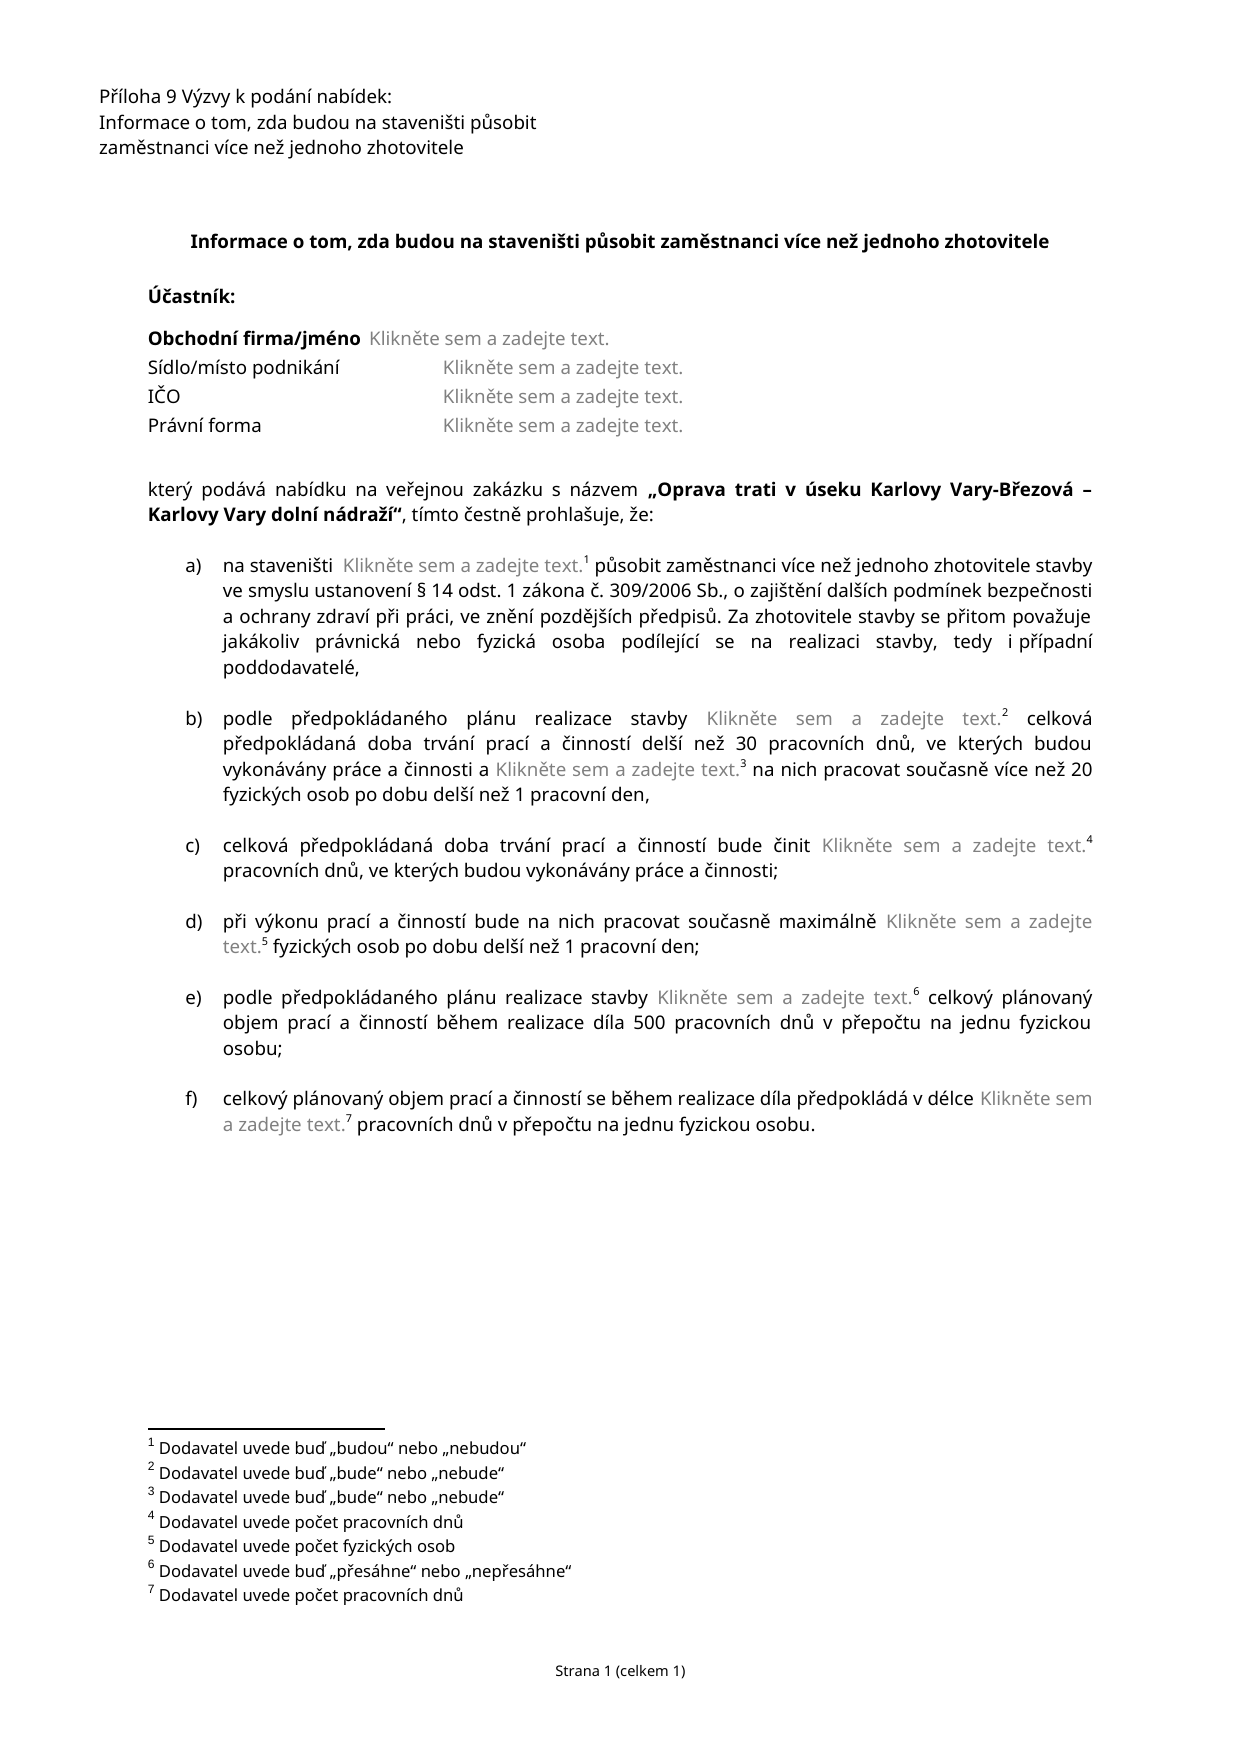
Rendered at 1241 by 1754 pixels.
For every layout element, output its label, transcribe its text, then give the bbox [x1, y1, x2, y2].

text IČO [148, 380, 1093, 409]
text který podává nabídku na veřejnou zakázku s názvem „Oprava trati v úseku Karlovy Vary-Březová – Karlovy Vary dolní nádraží“, tímto čestně prohlašuje, že: [148, 476, 1093, 527]
list celkový plánovaný objem prací a činností se během realizace díla předpokládá v délce pracovních dnů v přepočtu na jednu fyzickou osobu. [185, 1086, 1093, 1137]
text Právní forma [148, 409, 1093, 438]
text Obchodní firma/jméno [148, 322, 1093, 351]
list na staveništi působit zaměstnanci více než jednoho zhotovitele stavby ve smyslu ustanovení § 14 odst. 1 zákona č. 309/2006 Sb., o zajištění dalších podmínek bezpečnosti a ochrany zdraví při práci, ve znění pozdějších předpisů. Za zhotovitele stavby se přitom považuje jakákoliv právnická nebo fyzická osoba podílející se na realizaci stavby, tedy i případní poddodavatelé, [185, 552, 1093, 680]
text Sídlo/místo podnikání [148, 351, 1093, 380]
text Účastník: [148, 279, 1093, 310]
list podle předpokládaného plánu realizace stavby celková předpokládaná doba trvání prací a činností delší než 30 pracovních dnů, ve kterých budou vykonávány práce a činnosti a na nich pracovat současně více než 20 fyzických osob po dobu delší než 1 pracovní den, [185, 705, 1093, 807]
title Informace o tom, zda budou na staveništi působit zaměstnanci více než jednoho zhotovitele [148, 228, 1093, 254]
list celková předpokládaná doba trvání prací a činností bude činit pracovních dnů, ve kterých budou vykonávány práce a činnosti; [185, 832, 1093, 883]
list podle předpokládaného plánu realizace stavby celkový plánovaný objem prací a činností během realizace díla 500 pracovních dnů v přepočtu na jednu fyzickou osobu; [185, 984, 1093, 1061]
list při výkonu prací a činností bude na nich pracovat současně maximálně fyzických osob po dobu delší než 1 pracovní den; [185, 908, 1093, 959]
